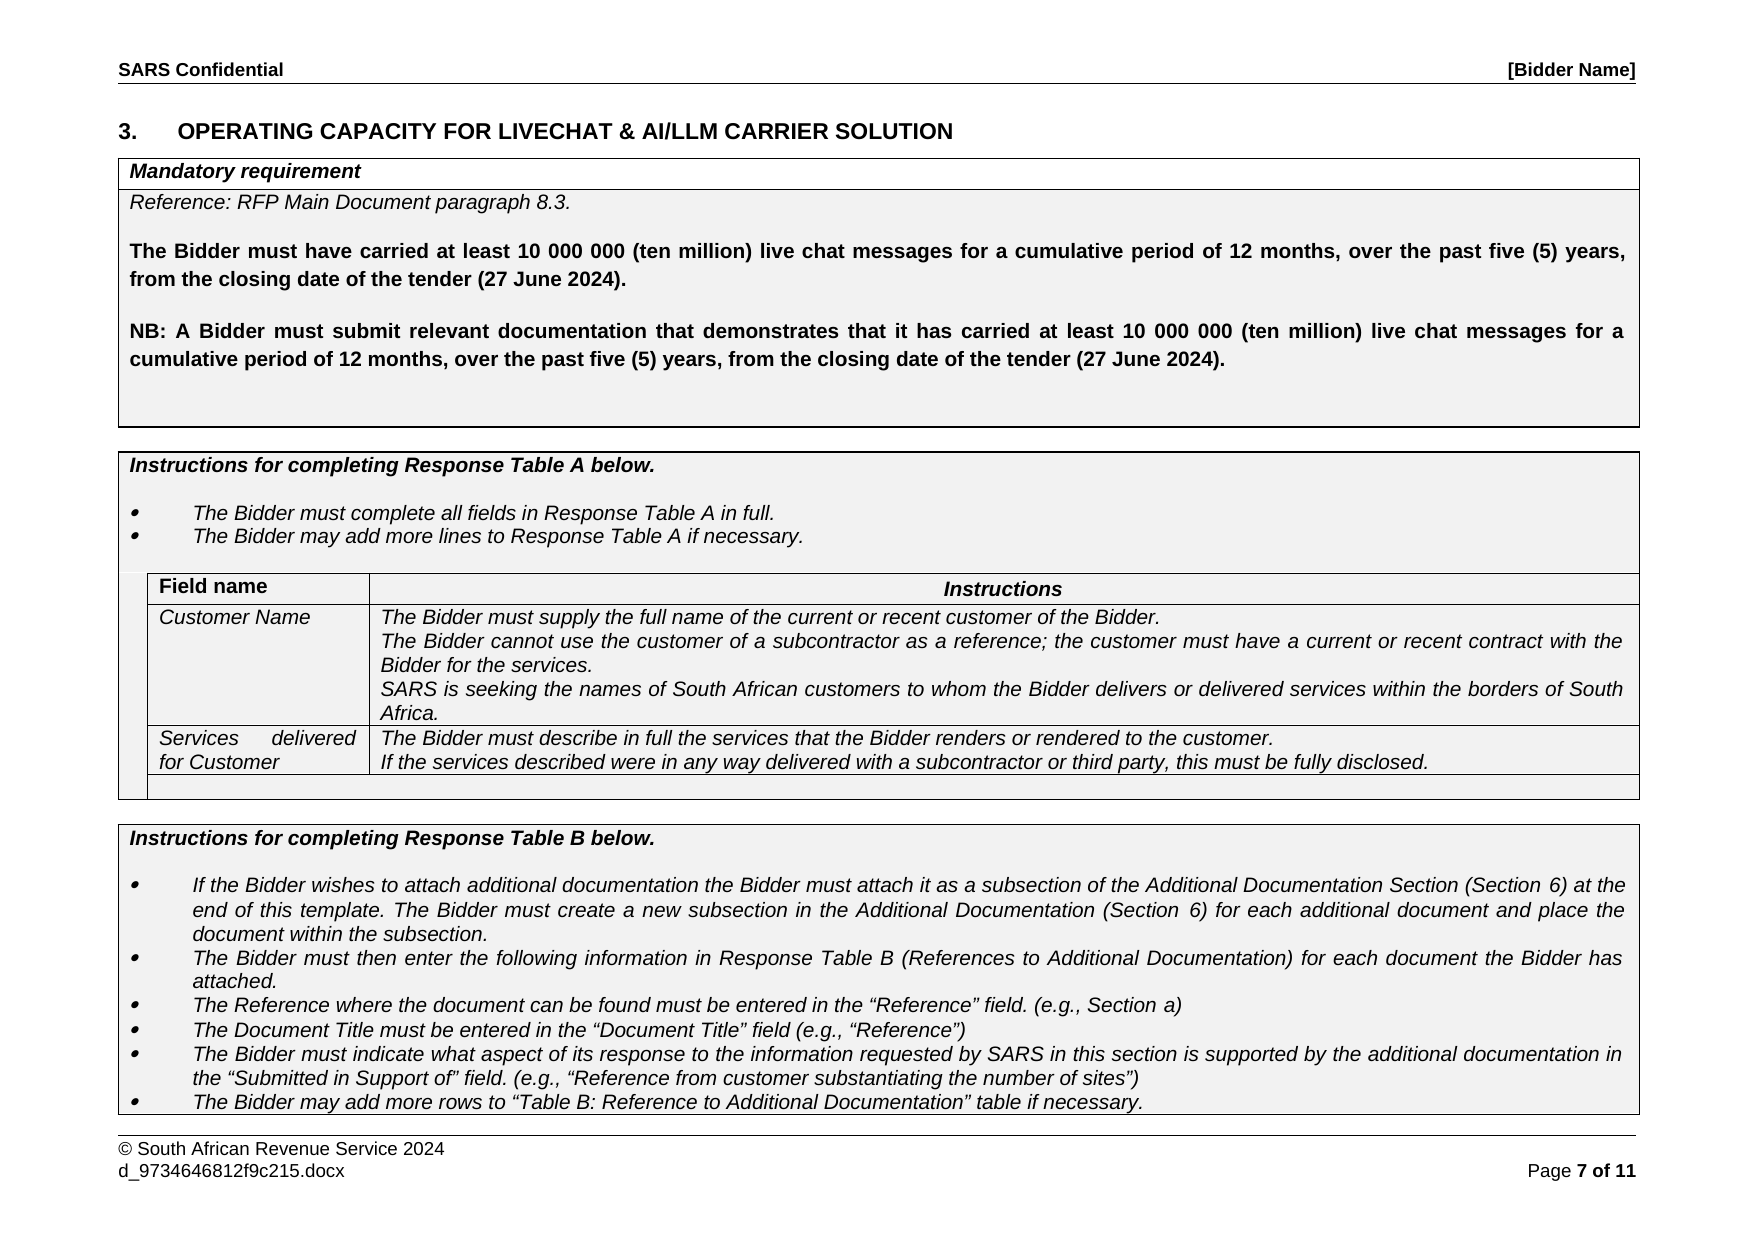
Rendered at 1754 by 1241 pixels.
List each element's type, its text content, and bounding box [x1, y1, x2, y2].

table_cell The Bidder must supply the full name of the current or recent customer of the Bidder. The Bidder cannot use the customer of a subcontractor as a reference; the customer must have a current or recent contract with the Bidder for the services. SARS is seeking the names of South African customers to whom the Bidder delivers or delivered services within the borders of South Africa. [370, 605, 1639, 724]
table_cell Services delivered for Customer [148, 726, 369, 773]
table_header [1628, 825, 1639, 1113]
table_header Mandatory requirement [119, 159, 1639, 189]
table_cell [148, 775, 1639, 799]
table_cell Customer Name [148, 605, 369, 724]
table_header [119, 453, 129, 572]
table_cell Reference: RFP Main Document paragraph 8.3. The Bidder must have carried at least 10 000 000 (ten million) live chat messages for a cumulative period of 12 months, over the past five (5) years, from the closing date of the tender (27 June 2024). NB: A Bidder must submit relevant documentation that demonstrates that it has carried at least 10 000 000 (ten million) live chat messages for a cumulative period of 12 months, over the past five (5) years, from the closing date of the tender (27 June 2024). [119, 190, 1639, 426]
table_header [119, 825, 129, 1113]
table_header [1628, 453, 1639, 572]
list OPERATING CAPACITY FOR LIVECHAT & AI/LLM cARRIER SOLUTION [118, 118, 1636, 144]
table_cell Instructions [370, 574, 1639, 604]
table_cell [119, 573, 147, 799]
table_cell Field name [148, 574, 369, 604]
table_cell The Bidder must describe in full the services that the Bidder renders or rendered to the customer. If the services described were in any way delivered with a subcontractor or third party, this must be fully disclosed. [370, 726, 1639, 773]
